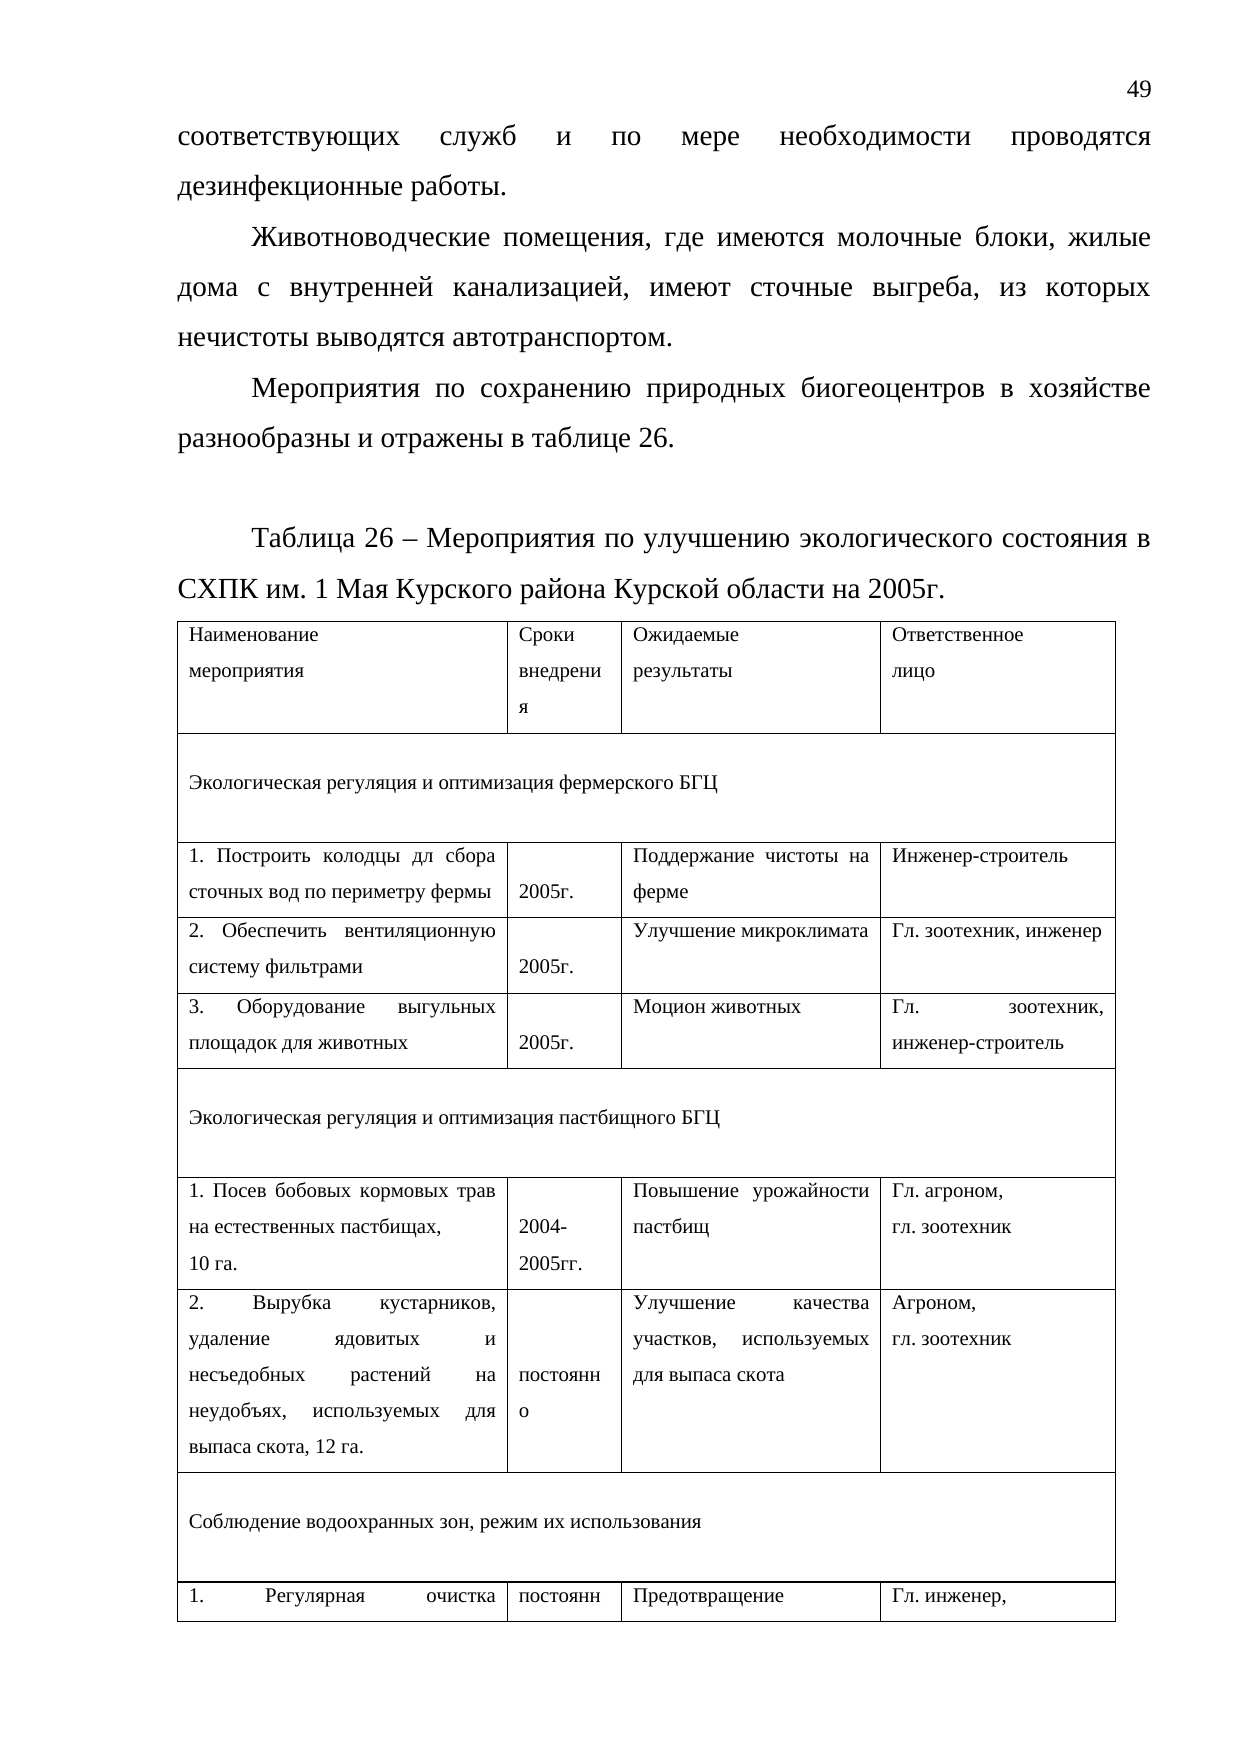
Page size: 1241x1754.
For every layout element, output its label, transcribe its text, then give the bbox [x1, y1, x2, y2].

table_cell 1. Посев бобовых кормовых трав на естественных пастбищах, 10 га. [178, 1178, 507, 1289]
table_header Ответственное лицо [881, 622, 1115, 733]
table_cell Экологическая регуляция и оптимизация фермерского БГЦ [178, 734, 1115, 842]
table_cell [881, 1583, 1115, 1621]
table_cell 2005г. [508, 994, 621, 1068]
text Мероприятия по сохранению природных биогеоцентров в хозяйстве разнообразны и отражены в таблице 26. [177, 370, 1152, 453]
table_cell Поддержание чистоты на ферме [622, 843, 880, 917]
table_cell 3. Оборудование выгульных площадок для животных [178, 994, 507, 1068]
text Животноводческие помещения, где имеются молочные блоки, жилые дома с внутренней канализацией, имеют сточные выгреба, из которых нечистоты выводятся автотранспортом. [177, 219, 1152, 353]
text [177, 118, 1152, 202]
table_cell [622, 1583, 880, 1621]
table_cell постоянно [508, 1290, 621, 1472]
table_cell Моцион животных [622, 994, 880, 1068]
table_cell 2004-2005гг. [508, 1178, 621, 1289]
table_cell 1. Построить колодцы дл сбора сточных вод по периметру фермы [178, 843, 507, 917]
table_cell 2005г. [508, 918, 621, 993]
table_cell Гл. агроном, гл. зоотехник [881, 1178, 1115, 1289]
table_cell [178, 1583, 507, 1621]
table_cell 2. Обеспечить вентиляционную систему фильтрами [178, 918, 507, 993]
table_cell Инженер-строитель [881, 843, 1115, 917]
text Таблица 26 – Мероприятия по улучшению экологического состояния в СХПК им. 1 Мая Курского района Курской области на 2005г. [177, 521, 1152, 604]
table_header Наименование мероприятия [178, 622, 507, 733]
table_cell 2005г. [508, 843, 621, 917]
table_cell Гл. зоотехник, инженер-строитель [881, 994, 1115, 1068]
table_header Сроки внедрения [508, 622, 621, 733]
table_cell Повышение урожайности пастбищ [622, 1178, 880, 1289]
table_cell Улучшение качества участков, используемых для выпаса скота [622, 1290, 880, 1472]
table_cell Экологическая регуляция и оптимизация пастбищного БГЦ [178, 1069, 1115, 1177]
table_header Ожидаемые результаты [622, 622, 880, 733]
table_cell Улучшение микроклимата [622, 918, 880, 993]
table_cell постоянно [508, 1583, 621, 1621]
table_cell Соблюдение водоохранных зон, режим их использования [178, 1473, 1115, 1581]
table_cell Агроном, гл. зоотехник [881, 1290, 1115, 1472]
table_cell Гл. зоотехник, инженер [881, 918, 1115, 993]
table_cell 2. Вырубка кустарников, удаление ядовитых и несъедобных растений на неудобъях, используемых для выпаса скота, . [178, 1290, 507, 1472]
